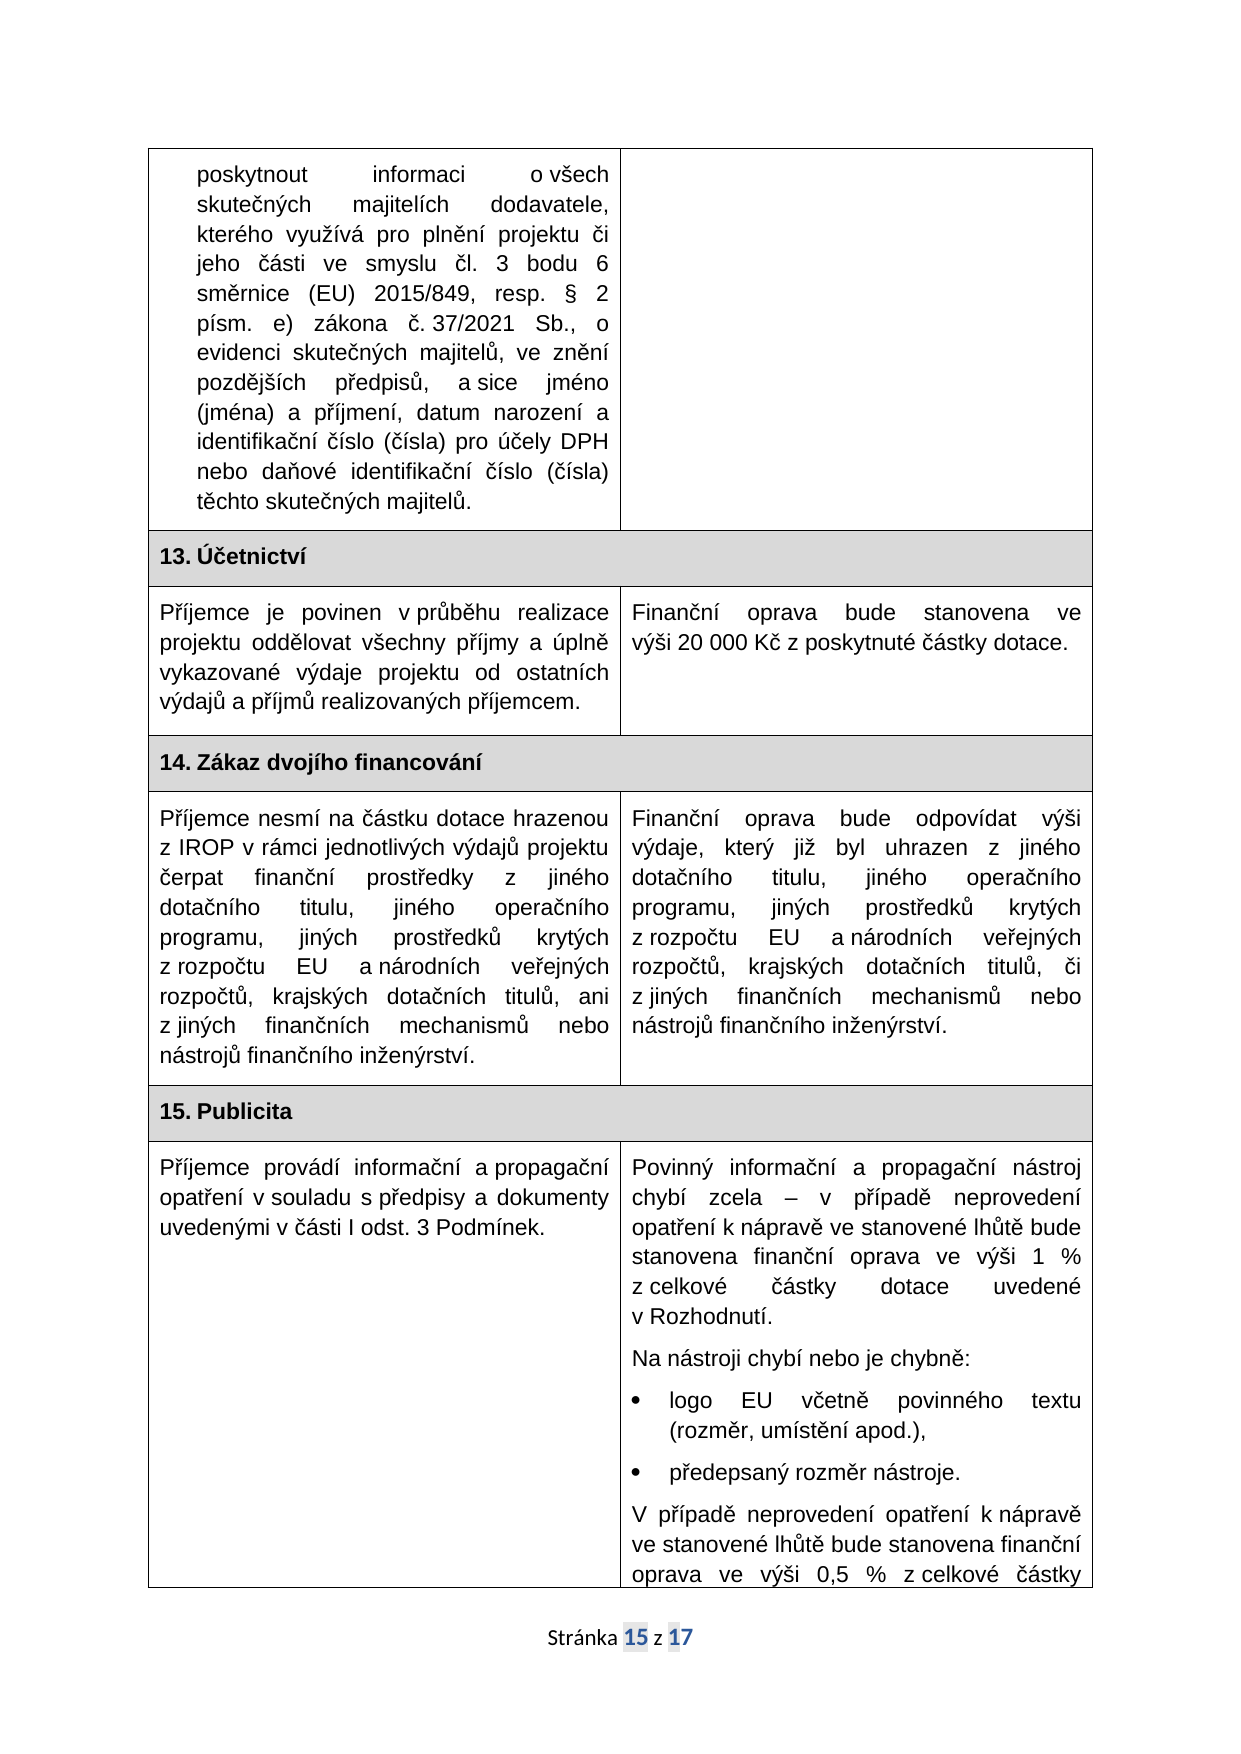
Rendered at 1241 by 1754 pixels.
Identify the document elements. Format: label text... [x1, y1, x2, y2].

table_cell Účetnictví [149, 531, 1092, 586]
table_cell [621, 149, 1092, 529]
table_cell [149, 1142, 620, 1587]
table_cell Příjemce je povinen v průběhu realizace projektu oddělovat všechny příjmy a úplně vykazované výdaje projektu od ostatních výdajů a příjmů realizovaných příjemcem. [149, 587, 620, 735]
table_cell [621, 1142, 1092, 1587]
table_cell Příjemce nesmí na částku dotace hrazenou z IROP v rámci jednotlivých výdajů projektu čerpat finanční prostředky z jiného dotačního titulu, jiného operačního programu, jiných prostředků krytých z rozpočtu EU a národních veřejných rozpočtů, krajských dotačních titulů, ani z jiných finančních mechanismů nebo nástrojů finančního inženýrství. [149, 792, 620, 1085]
table_cell Publicita [149, 1086, 1092, 1141]
table_cell Finanční oprava bude odpovídat výši výdaje, který již byl uhrazen z jiného dotačního titulu, jiného operačního programu, jiných prostředků krytých z rozpočtu EU a národních veřejných rozpočtů, krajských dotačních titulů, či z jiných finančních mechanismů nebo nástrojů finančního inženýrství. [621, 792, 1092, 1085]
table_cell Finanční oprava bude stanovena ve výši 20 000 Kč z poskytnuté částky dotace. [621, 587, 1092, 735]
table_cell Zákaz dvojího financování [149, 736, 1092, 791]
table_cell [149, 149, 620, 529]
